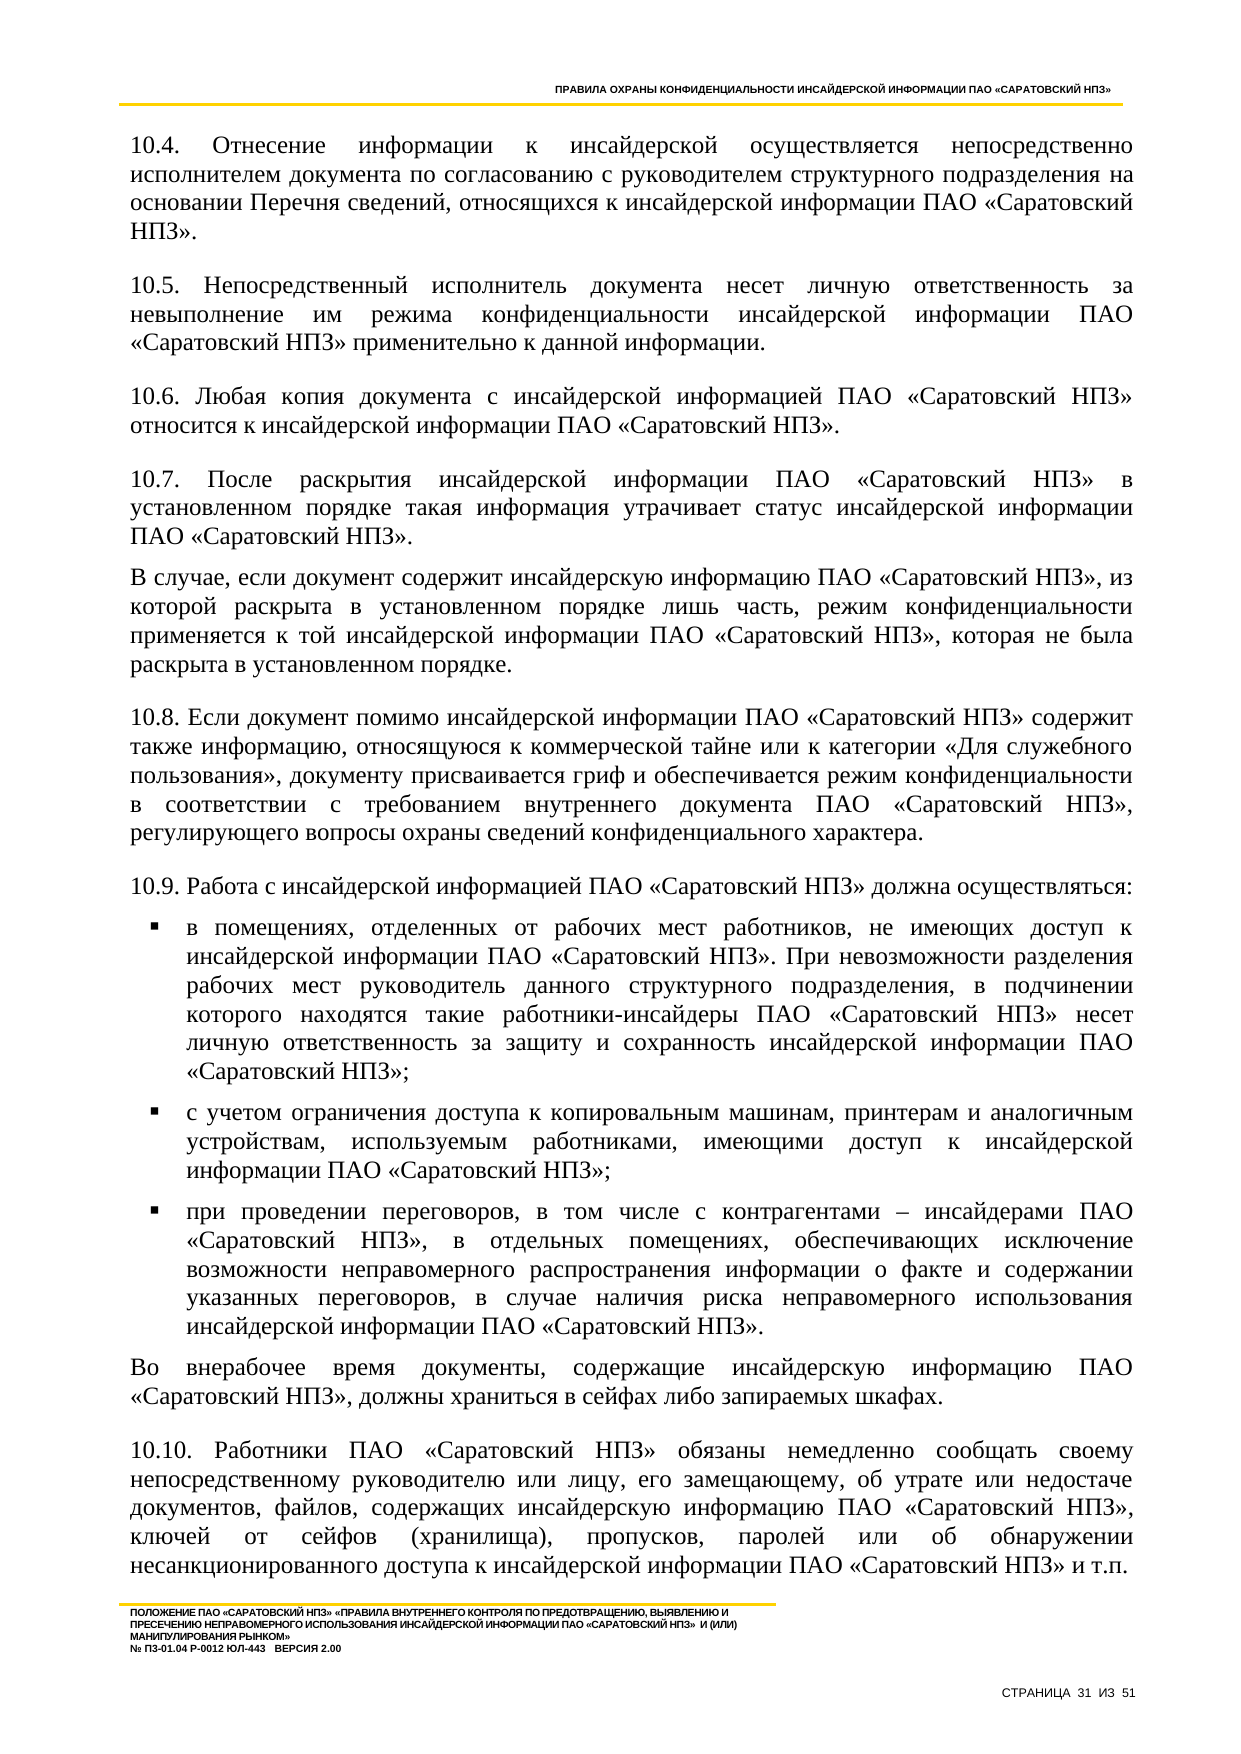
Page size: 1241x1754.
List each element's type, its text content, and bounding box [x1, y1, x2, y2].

list с учетом ограничения доступа к копировальным машинам, принтерам и аналогичным устройствам, используемым работниками, имеющими доступ к инсайдерской информации ПАО «Саратовский НПЗ»; [149, 1097, 1134, 1184]
text 10.5. Непосредственный исполнитель документа несет личную ответственность за невыполнение им режима конфиденциальности инсайдерской информации ПАО «Саратовский НПЗ» применительно к данной информации. [130, 270, 1134, 356]
text Во внерабочее время документы, содержащие инсайдерскую информацию ПАО «Саратовский НПЗ», должны храниться в сейфах либо запираемых шкафах. [130, 1352, 1134, 1410]
text 10.8. Если документ помимо инсайдерской информации ПАО «Саратовский НПЗ» содержит также информацию, относящуюся к коммерческой тайне или к категории «Для служебного пользования», документу присваивается гриф и обеспечивается режим конфиденциальности в соответствии с требованием внутреннего документа ПАО «Саратовский НПЗ», регулирующего вопросы охраны сведений конфиденциального характера. [130, 702, 1134, 846]
list при проведении переговоров, в том числе с контрагентами – инсайдерами ПАО «Саратовский НПЗ», в отдельных помещениях, обеспечивающих исключение возможности неправомерного распространения информации о факте и содержании указанных переговоров, в случае наличия риска неправомерного использования инсайдерской информации ПАО «Саратовский НПЗ». [149, 1196, 1134, 1340]
text 10.10. Работники ПАО «Саратовский НПЗ» обязаны немедленно сообщать своему непосредственному руководителю или лицу, его замещающему, об утрате или недостаче документов, файлов, содержащих инсайдерскую информацию ПАО «Саратовский НПЗ», ключей от сейфов (хранилища), пропусков, паролей или об обнаружении несанкционированного доступа к инсайдерской информации ПАО «Саратовский НПЗ» и т.п. [130, 1435, 1134, 1579]
text 10.7. После раскрытия инсайдерской информации ПАО «Саратовский НПЗ» в установленном порядке такая информация утрачивает статус инсайдерской информации ПАО «Саратовский НПЗ». [130, 464, 1134, 550]
list в помещениях, отделенных от рабочих мест работников, не имеющих доступ к инсайдерской информации ПАО «Саратовский НПЗ». При невозможности разделения рабочих мест руководитель данного структурного подразделения, в подчинении которого находятся такие работники-инсайдеры ПАО «Саратовский НПЗ» несет личную ответственность за защиту и сохранность инсайдерской информации ПАО «Саратовский НПЗ»; [149, 912, 1134, 1085]
text В случае, если документ содержит инсайдерскую информацию ПАО «Саратовский НПЗ», из которой раскрыта в установленном порядке лишь часть, режим конфиденциальности применяется к той инсайдерской информации ПАО «Саратовский НПЗ», которая не была раскрыта в установленном порядке. [130, 562, 1134, 677]
text 10.6. Любая копия документа с инсайдерской информацией ПАО «Саратовский НПЗ» относится к инсайдерской информации ПАО «Саратовский НПЗ». [130, 381, 1134, 439]
text 10.9. Работа с инсайдерской информацией ПАО «Саратовский НПЗ» должна осуществляться: [130, 871, 1134, 900]
text 10.4. Отнесение информации к инсайдерской осуществляется непосредственно исполнителем документа по согласованию с руководителем структурного подразделения на основании Перечня сведений, относящихся к инсайдерской информации ПАО «Саратовский НПЗ». [130, 130, 1134, 245]
